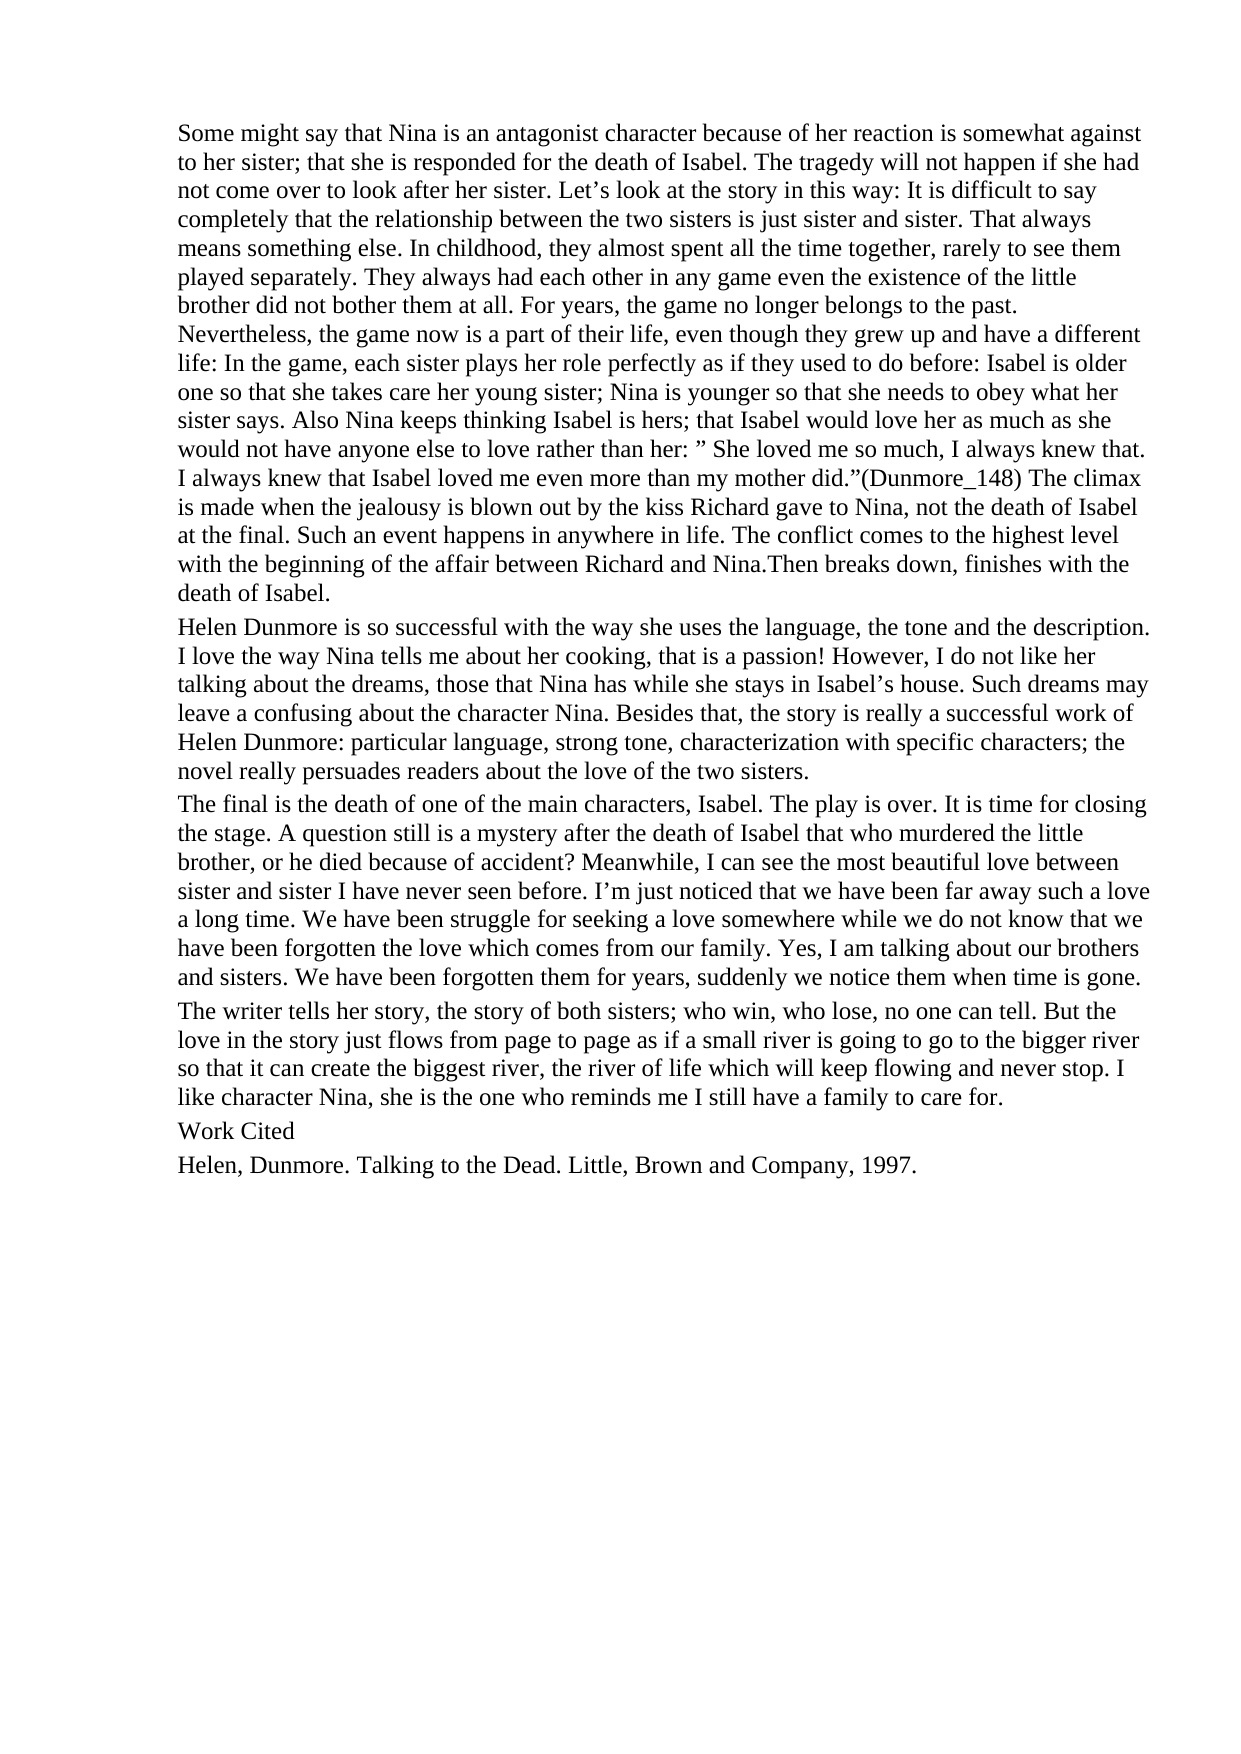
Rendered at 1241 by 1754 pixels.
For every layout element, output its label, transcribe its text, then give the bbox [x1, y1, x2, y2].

text The final is the death of one of the main characters, Isabel. The play is over. It is time for closing the stage. A question still is a mystery after the death of Isabel that who murdered the little brother, or he died because of accident? Meanwhile, I can see the most beautiful love between sister and sister I have never seen before. I’m just noticed that we have been far away such a love a long time. We have been struggle for seeking a love somewhere while we do not know that we have been forgotten the love which comes from our family. Yes, I am talking about our brothers and sisters. We have been forgotten them for years, suddenly we notice them when time is gone. [177, 789, 1152, 991]
text Work Cited [177, 1116, 1152, 1145]
text The writer tells her story, the story of both sisters; who win, who lose, no one can tell. But the love in the story just flows from page to page as if a small river is going to go to the bigger river so that it can create the biggest river, the river of life which will keep flowing and never stop. I like character Nina, she is the one who reminds me I still have a family to care for. [177, 996, 1152, 1111]
text Helen, Dunmore. Talking to the Dead. Little, Brown and Company, 1997. [177, 1150, 1152, 1179]
text Helen Dunmore is so successful with the way she uses the language, the tone and the description. I love the way Nina tells me about her cooking, that is a passion! However, I do not like her talking about the dreams, those that Nina has while she stays in Isabel’s house. Such dreams may leave a confusing about the character Nina. Besides that, the story is really a successful work of Helen Dunmore: particular language, strong tone, characterization with specific characters; the novel really persuades readers about the love of the two sisters. [177, 612, 1152, 784]
text Some might say that Nina is an antagonist character because of her reaction is somewhat against to her sister; that she is responded for the death of Isabel. The tragedy will not happen if she had not come over to look after her sister. Let’s look at the story in this way: It is difficult to say completely that the relationship between the two sisters is just sister and sister. That always means something else. In childhood, they almost spent all the time together, rarely to see them played separately. They always had each other in any game even the existence of the little brother did not bother them at all. For years, the game no longer belongs to the past. Nevertheless, the game now is a part of their life, even though they grew up and have a different life: In the game, each sister plays her role perfectly as if they used to do before: Isabel is older one so that she takes care her young sister; Nina is younger so that she needs to obey what her sister says. Also Nina keeps thinking Isabel is hers; that Isabel would love her as much as she would not have anyone else to love rather than her: ” She loved me so much, I always knew that. I always knew that Isabel loved me even more than my mother did.”(Dunmore_148) The climax is made when the jealousy is blown out by the kiss Richard gave to Nina, not the death of Isabel at the final. Such an event happens in anywhere in life. The conflict comes to the highest level with the beginning of the affair between Richard and Nina.Then breaks down, finishes with the death of Isabel. [177, 118, 1152, 607]
